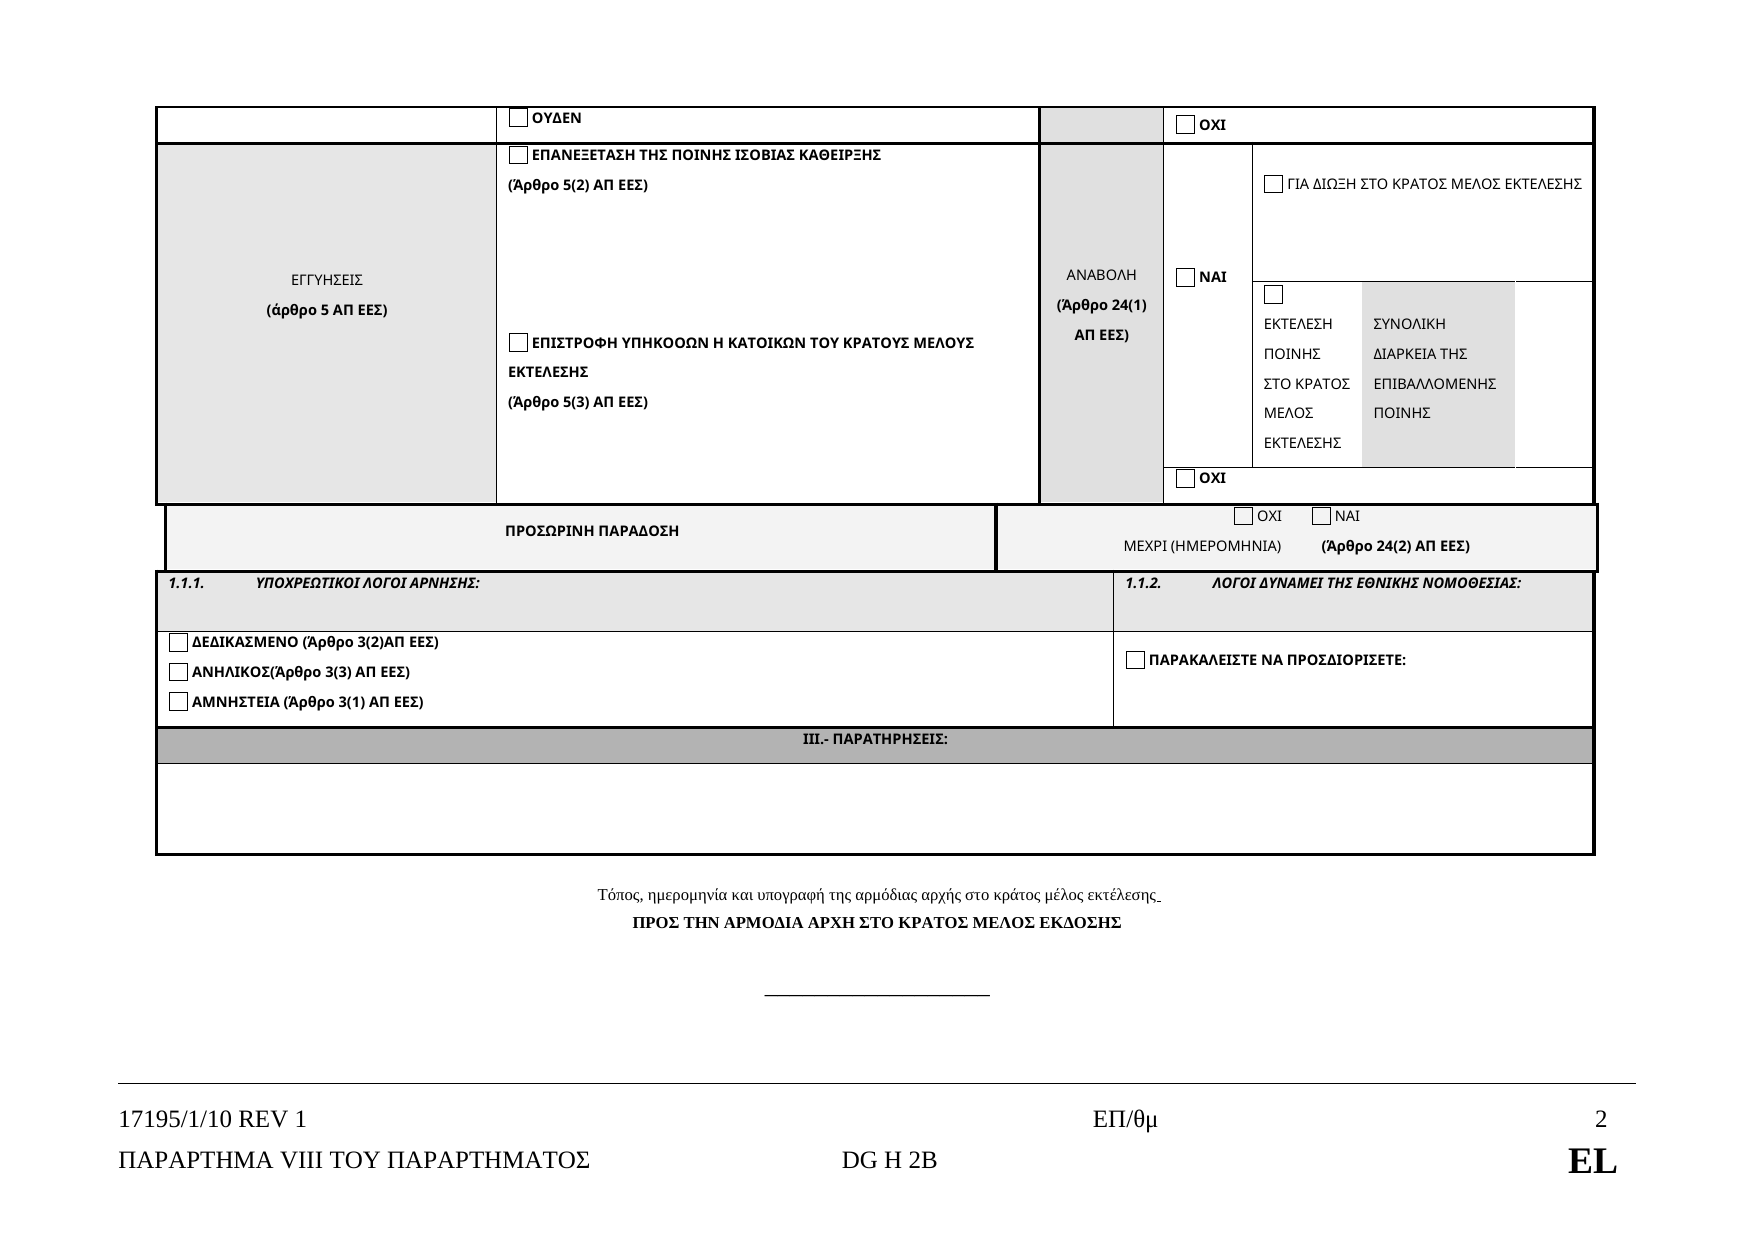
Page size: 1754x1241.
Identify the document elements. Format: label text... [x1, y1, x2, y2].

table_cell ΑΝΑΒΟΛΗ (Άρθρο 24(1) ΑΠ ΕΕΣ) [1041, 145, 1163, 502]
table_cell ΟΥΔΕΝ [497, 108, 1038, 142]
table_cell ΥΠΟΧΡΕΩΤΙΚΟΙ ΛΟΓΟΙ ΑΡΝΗΣΗΣ: [158, 573, 1113, 631]
table_cell [1516, 282, 1592, 467]
table_cell ΠΡΟΣΩΡΙΝΗ ΠΑΡΑΔΟΣΗ [167, 506, 994, 569]
table_cell ΕΠΙΣΤΡΟΦΗ ΥΠΗΚΟΟΩΝ Η ΚΑΤΟΙΚΩΝ ΤΟΥ ΚΡΑΤΟΥΣ ΜΕΛΟΥΣ ΕΚΤΕΛΕΣΗΣ (Άρθρο 5(3) ΑΠ ΕΕΣ) [497, 253, 1038, 502]
text ΠΡΟΣ ΤΗΝ ΑΡΜΟΔΙΑ ΑΡΧΗ ΣΤΟ ΚΡΑΤΟΣ ΜΕΛΟΣ ΕΚΔΟΣΗΣ [118, 913, 1636, 932]
table_cell ΣΥΝΟΛΙΚΗ ΔΙΑΡΚΕΙΑ ΤΗΣ ΕΠΙΒΑΛΛΟΜΕΝΗΣ ΠΟΙΝΗΣ [1362, 282, 1515, 467]
table_cell ΛΟΓΟΙ ΔΥΝΑΜΕΙ ΤΗΣ ΕΘΝΙΚΗΣ ΝΟΜΟΘΕΣΙΑΣ: [1114, 573, 1592, 631]
table_cell ΟΧΙ [1164, 108, 1592, 142]
table_cell ΕΓΓΥΗΣΕΙΣ (άρθρο 5 ΑΠ ΕΕΣ) [158, 145, 496, 502]
table_cell III.- ΠΑΡΑΤΗΡΗΣΕΙΣ: [158, 729, 1592, 763]
table_cell ΠΑΡΑΚΑΛΕΙΣΤΕ ΝΑ ΠΡΟΣΔΙΟΡΙΣΕΤΕ: [1114, 632, 1592, 726]
text __________________ [118, 971, 1636, 999]
text Τόπος, ημερομηνία και υπογραφή της αρμόδιας αρχής στο κράτος μέλος εκτέλεσης [118, 884, 1636, 903]
table_cell ΔΕΔΙΚΑΣΜΕΝΟ (Άρθρο 3(2)ΑΠ ΕΕΣ) ΑΝΗΛΙΚΟΣ(Άρθρο 3(3) ΑΠ ΕΕΣ) ΑΜΝΗΣΤΕΙΑ (Άρθρο 3(1) ΑΠ ΕΕΣ) [158, 632, 1113, 726]
table_cell ΓΙΑ ΔΙΩΞΗ ΣΤΟ ΚΡΑΤΟΣ ΜΕΛΟΣ ΕΚΤΕΛΕΣΗΣ [1253, 145, 1592, 281]
table_cell [158, 764, 1592, 852]
table_cell ΕΚΤΕΛΕΣΗ ΠΟΙΝΗΣ ΣΤΟ ΚΡΑΤΟΣ ΜΕΛΟΣ ΕΚΤΕΛΕΣΗΣ [1253, 282, 1362, 467]
table_cell ΟΧΙ [1164, 468, 1592, 502]
table_cell ΝΑΙ [1164, 145, 1252, 467]
table_cell ΟΧΙ ΝΑΙ ΜΕΧΡΙ (ΗΜΕΡΟΜΗΝΙΑ) (Άρθρο 24(2) ΑΠ ΕΕΣ) [998, 506, 1596, 569]
table_cell ΕΠΑΝΕΞΕΤΑΣΗ ΤΗΣ ΠΟΙΝΗΣ ΙΣΟΒΙΑΣ ΚΑΘΕΙΡΞΗΣ (Άρθρο 5(2) ΑΠ ΕΕΣ) [497, 145, 1038, 253]
